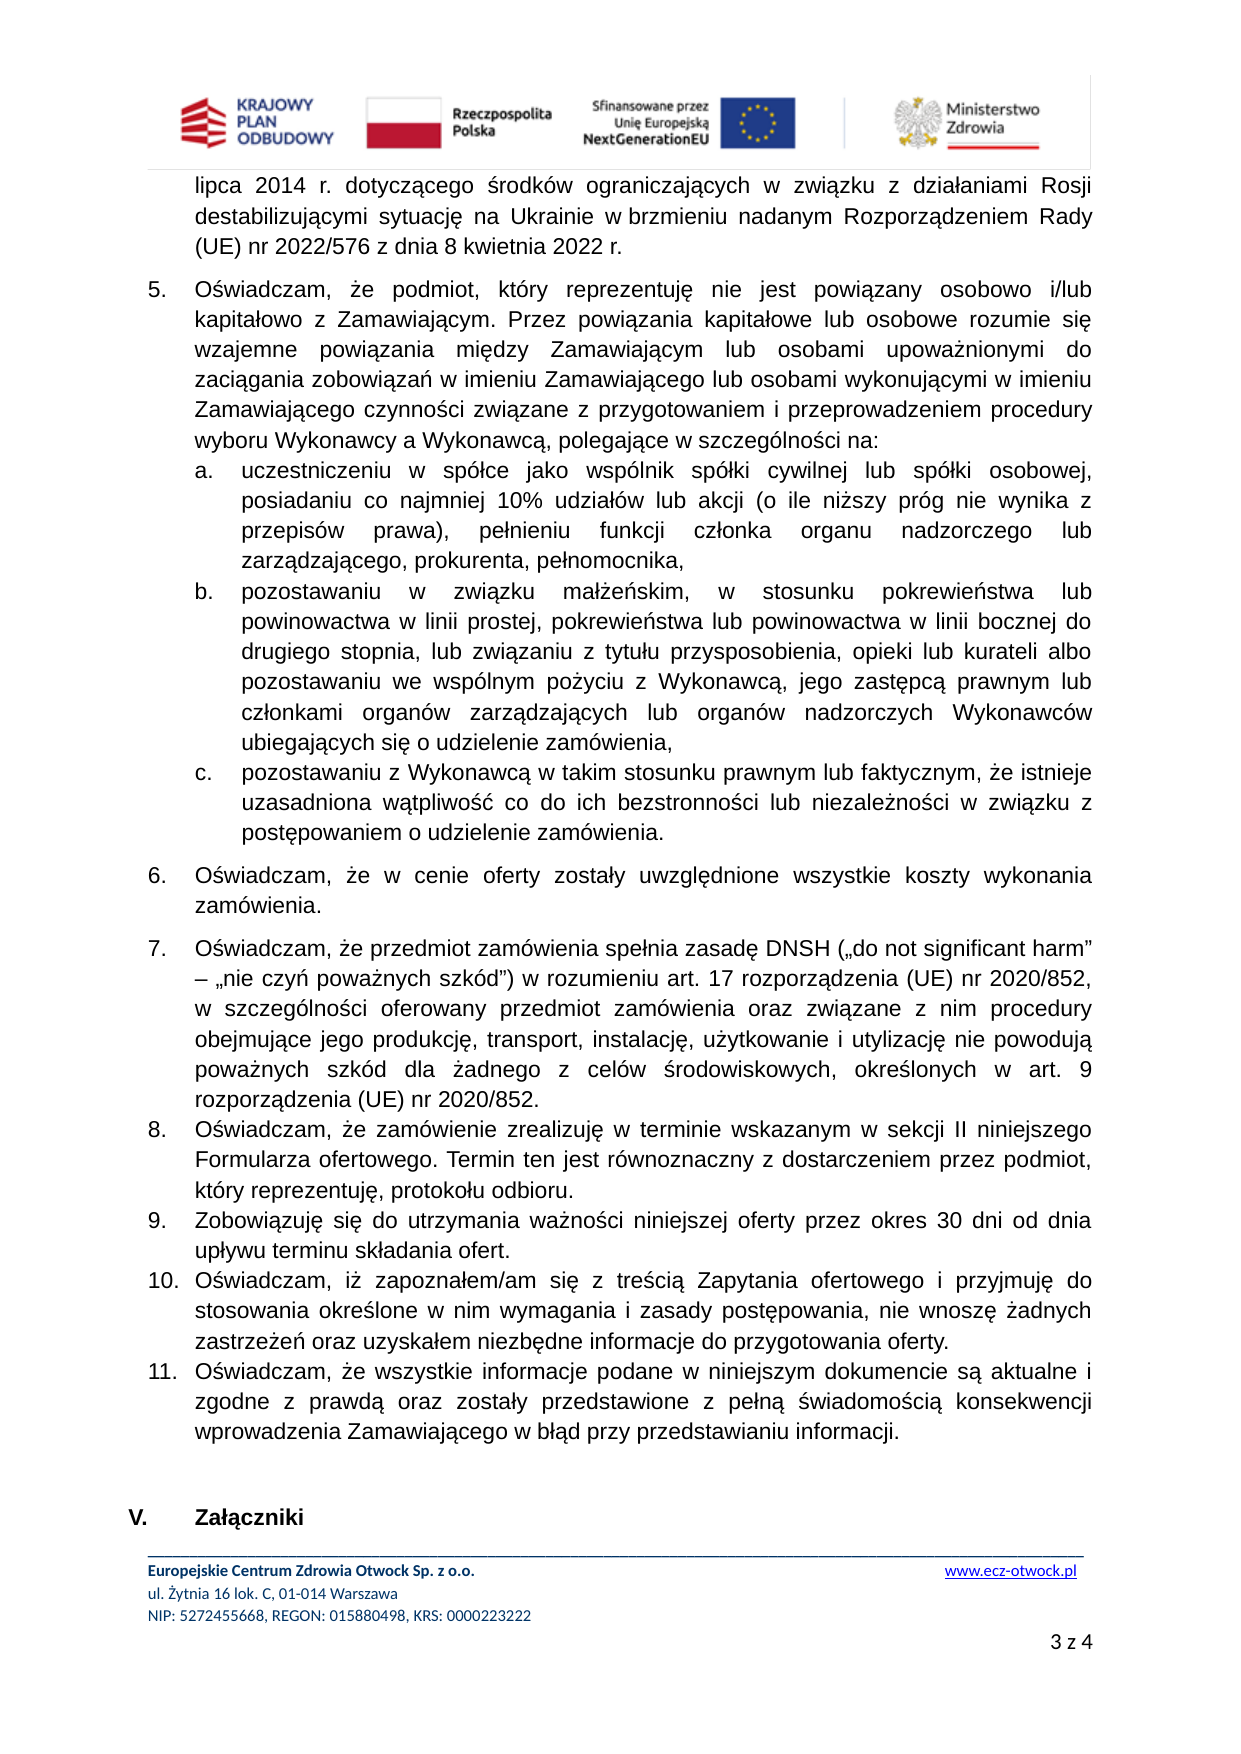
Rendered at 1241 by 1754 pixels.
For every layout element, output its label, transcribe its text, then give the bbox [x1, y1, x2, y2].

list Oświadczam, że podmiot, który reprezentuję nie jest powiązany osobowo i/lub kapitałowo z Zamawiającym. Przez powiązania kapitałowe lub osobowe rozumie się wzajemne powiązania między Zamawiającym lub osobami upoważnionymi do zaciągania zobowiązań w imieniu Zamawiającego lub osobami wykonującymi w imieniu Zamawiającego czynności związane z przygotowaniem i przeprowadzeniem procedury wyboru Wykonawcy a Wykonawcą, polegające w szczególności na: [148, 276, 1093, 453]
list pozostawaniu z Wykonawcą w takim stosunku prawnym lub faktycznym, że istnieje uzasadniona wątpliwość co do ich bezstronności lub niezależności w związku z postępowaniem o udzielenie zamówienia. [194, 759, 1093, 846]
picture [147, 75, 1092, 171]
list Oświadczam, że w cenie oferty zostały uwzględnione wszystkie koszty wykonania zamówienia. [148, 862, 1093, 918]
list Oświadczam, że przedmiot zamówienia spełnia zasadę DNSH („do not significant harm” – „nie czyń poważnych szkód”) w rozumieniu art. 17 rozporządzenia (UE) nr 2020/852, w szczególności oferowany przedmiot zamówienia oraz związane z nim procedury obejmujące jego produkcję, transport, instalację, użytkowanie i utylizację nie powodują poważnych szkód dla żadnego z celów środowiskowych, określonych w art. 9 rozporządzenia (UE) nr 2020/852. [148, 935, 1093, 1112]
list Zobowiązuję się do utrzymania ważności niniejszej oferty przez okres 30 dni od dnia upływu terminu składania ofert. [148, 1207, 1093, 1263]
list Załączniki [148, 1504, 1093, 1530]
list pozostawaniu w związku małżeńskim, w stosunku pokrewieństwa lub powinowactwa w linii prostej, pokrewieństwa lub powinowactwa w linii bocznej do drugiego stopnia, lub związaniu z tytułu przysposobienia, opieki lub kurateli albo pozostawaniu we wspólnym pożyciu z Wykonawcą, jego zastępcą prawnym lub członkami organów zarządzających lub organów nadzorczych Wykonawców ubiegających się o udzielenie zamówienia, [194, 578, 1093, 755]
list Oświadczam, że wszystkie informacje podane w niniejszym dokumencie są aktualne i zgodne z prawdą oraz zostały przedstawione z pełną świadomością konsekwencji wprowadzenia Zamawiającego w błąd przy przedstawianiu informacji. [148, 1358, 1093, 1444]
list uczestniczeniu w spółce jako wspólnik spółki cywilnej lub spółki osobowej, posiadaniu co najmniej 10% udziałów lub akcji (o ile niższy próg nie wynika z przepisów prawa), pełnieniu funkcji członka organu nadzorczego lub zarządzającego, prokurenta, pełnomocnika, [194, 457, 1093, 574]
list Oświadczam, iż zapoznałem/am się z treścią Zapytania ofertowego i przyjmuję do stosowania określone w nim wymagania i zasady postępowania, nie wnoszę żadnych zastrzeżeń oraz uzyskałem niezbędne informacje do przygotowania oferty. [148, 1267, 1093, 1354]
list Oświadczam, że zamówienie zrealizuję w terminie wskazanym w sekcji II niniejszego Formularza ofertowego. Termin ten jest równoznaczny z dostarczeniem przez podmiot, który reprezentuję, protokołu odbioru. [148, 1116, 1093, 1203]
